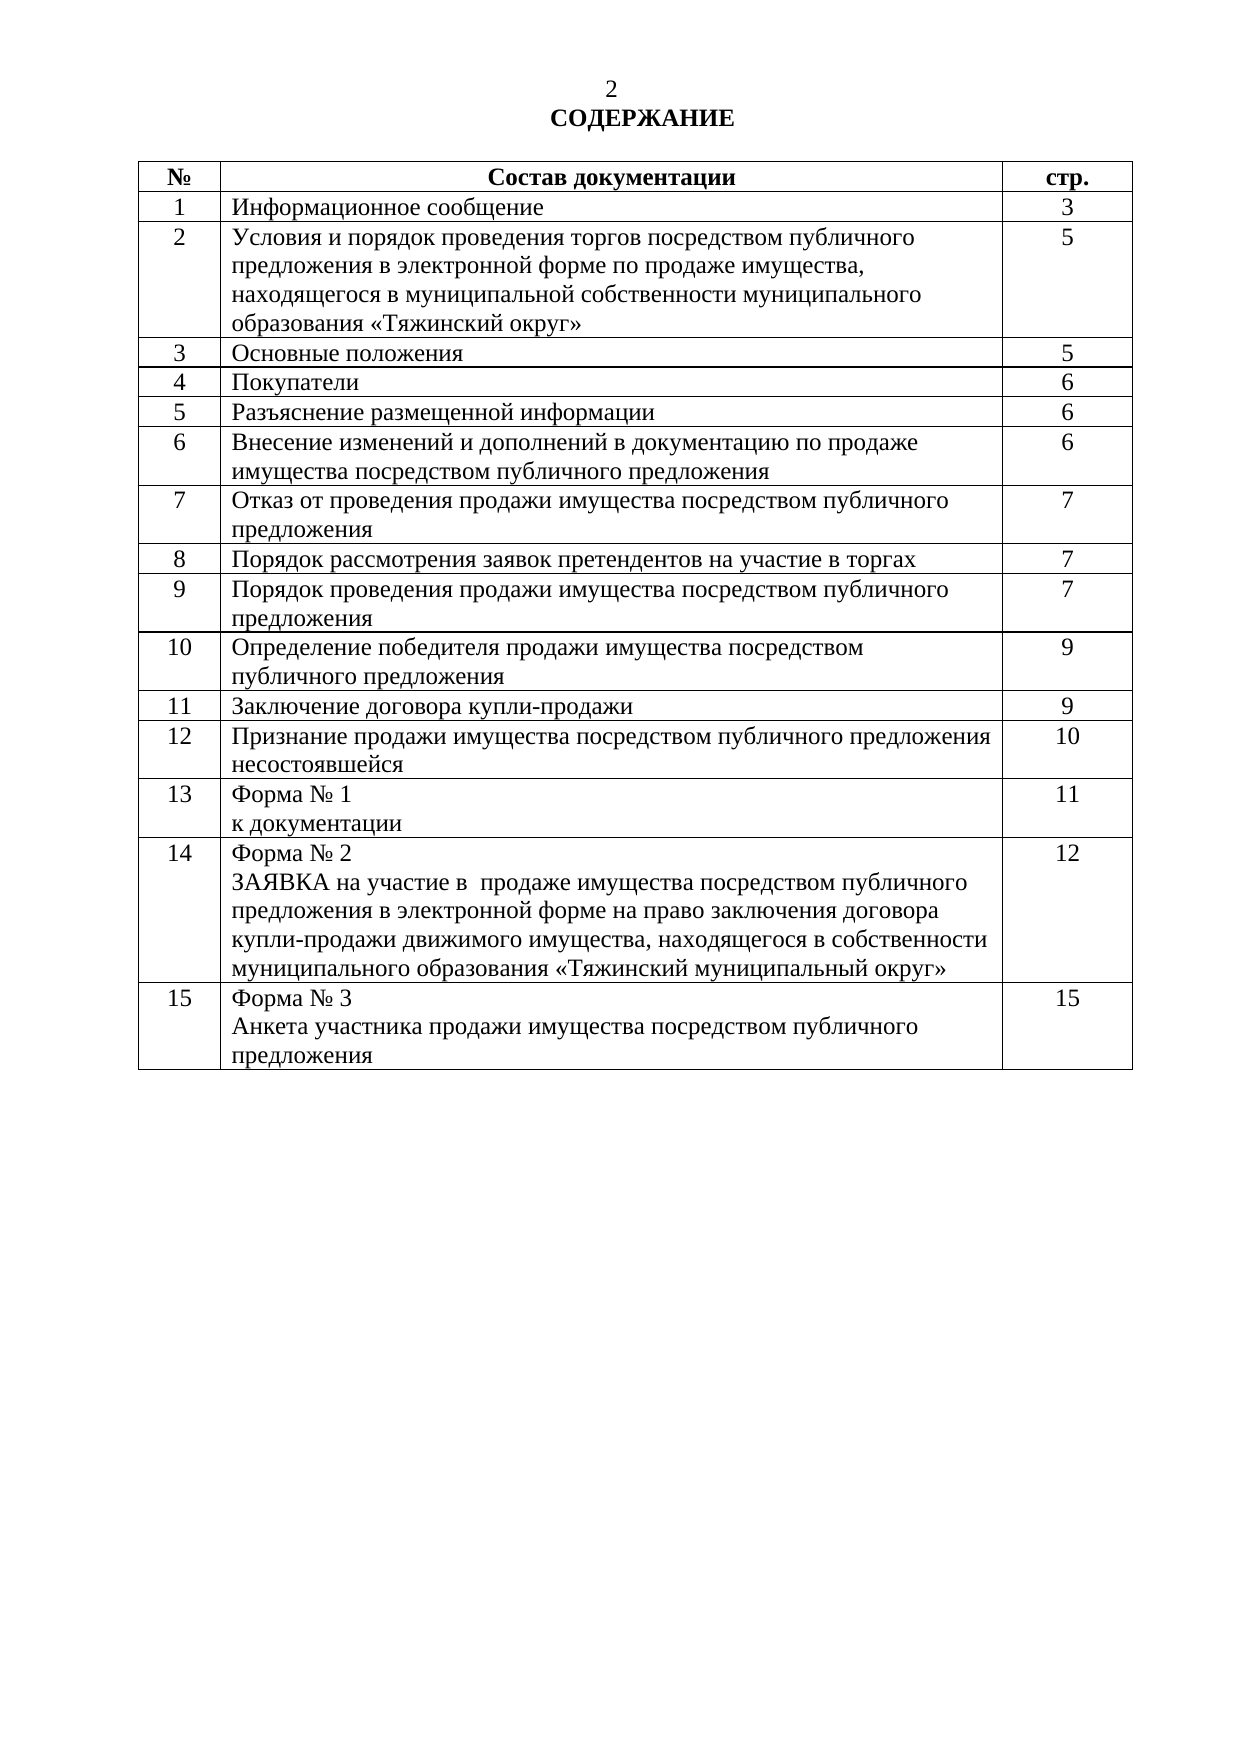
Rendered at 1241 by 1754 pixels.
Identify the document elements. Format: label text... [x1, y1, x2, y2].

table_cell Форма № 3 Анкета участника продажи имущества посредством публичного предложения [221, 983, 1002, 1069]
table_cell 15 [139, 983, 220, 1069]
table_cell 10 [139, 633, 220, 690]
table_cell 7 [139, 486, 220, 543]
table_cell 4 [139, 368, 220, 396]
table_cell 5 [1003, 338, 1132, 366]
table_cell 13 [139, 779, 220, 837]
table_cell 12 [139, 721, 220, 778]
table_cell Отказ от проведения продажи имущества посредством публичного предложения [221, 486, 1002, 543]
table_header стр. [1003, 162, 1132, 191]
table_header Состав документации [221, 162, 1002, 191]
table_cell 2 [139, 222, 220, 337]
table_cell 6 [1003, 397, 1132, 426]
table_cell 3 [1003, 192, 1132, 221]
table_cell 5 [1003, 222, 1132, 337]
table_cell 7 [1003, 544, 1132, 573]
table_cell 10 [1003, 721, 1132, 778]
table_cell 11 [139, 691, 220, 720]
table_cell Заключение договора купли-продажи [221, 691, 1002, 720]
table_cell 9 [1003, 691, 1132, 720]
table_cell 8 [139, 544, 220, 573]
table_cell 11 [1003, 779, 1132, 837]
table_cell Разъяснение размещенной информации [221, 397, 1002, 426]
text СОДЕРЖАНИЕ [118, 103, 1167, 132]
table_cell 15 [1003, 983, 1132, 1069]
table_cell Информационное сообщение [221, 192, 1002, 221]
table_cell 9 [1003, 633, 1132, 690]
table_cell 12 [1003, 838, 1132, 982]
table_cell 6 [1003, 368, 1132, 396]
table_cell Внесение изменений и дополнений в документацию по продаже имущества посредством публичного предложения [221, 427, 1002, 484]
table_cell Определение победителя продажи имущества посредством публичного предложения [221, 633, 1002, 690]
table_cell 14 [139, 838, 220, 982]
table_cell 1 [139, 192, 220, 221]
table_cell Форма № 1 к документации [221, 779, 1002, 837]
table_cell Порядок рассмотрения заявок претендентов на участие в торгах [221, 544, 1002, 573]
table_cell 6 [1003, 427, 1132, 484]
table_cell 6 [139, 427, 220, 484]
table_cell 7 [1003, 574, 1132, 631]
table_header № [139, 162, 220, 191]
table_cell Форма № 2 ЗАЯВКА на участие в продаже имущества посредством публичного предложения в электронной форме на право заключения договора купли-продажи движимого имущества, находящегося в собственности муниципального образования «Тяжинский муниципальный округ» [221, 838, 1002, 982]
table_cell 3 [139, 338, 220, 366]
table_cell Признание продажи имущества посредством публичного предложения несостоявшейся [221, 721, 1002, 778]
table_cell Порядок проведения продажи имущества посредством публичного предложения [221, 574, 1002, 631]
table_cell Условия и порядок проведения торгов посредством публичного предложения в электронной форме по продаже имущества, находящегося в муниципальной собственности муниципального образования «Тяжинский округ» [221, 222, 1002, 337]
table_cell Основные положения [221, 338, 1002, 366]
table_cell 5 [139, 397, 220, 426]
table_cell 7 [1003, 486, 1132, 543]
table_cell 9 [139, 574, 220, 631]
table_cell Покупатели [221, 368, 1002, 396]
